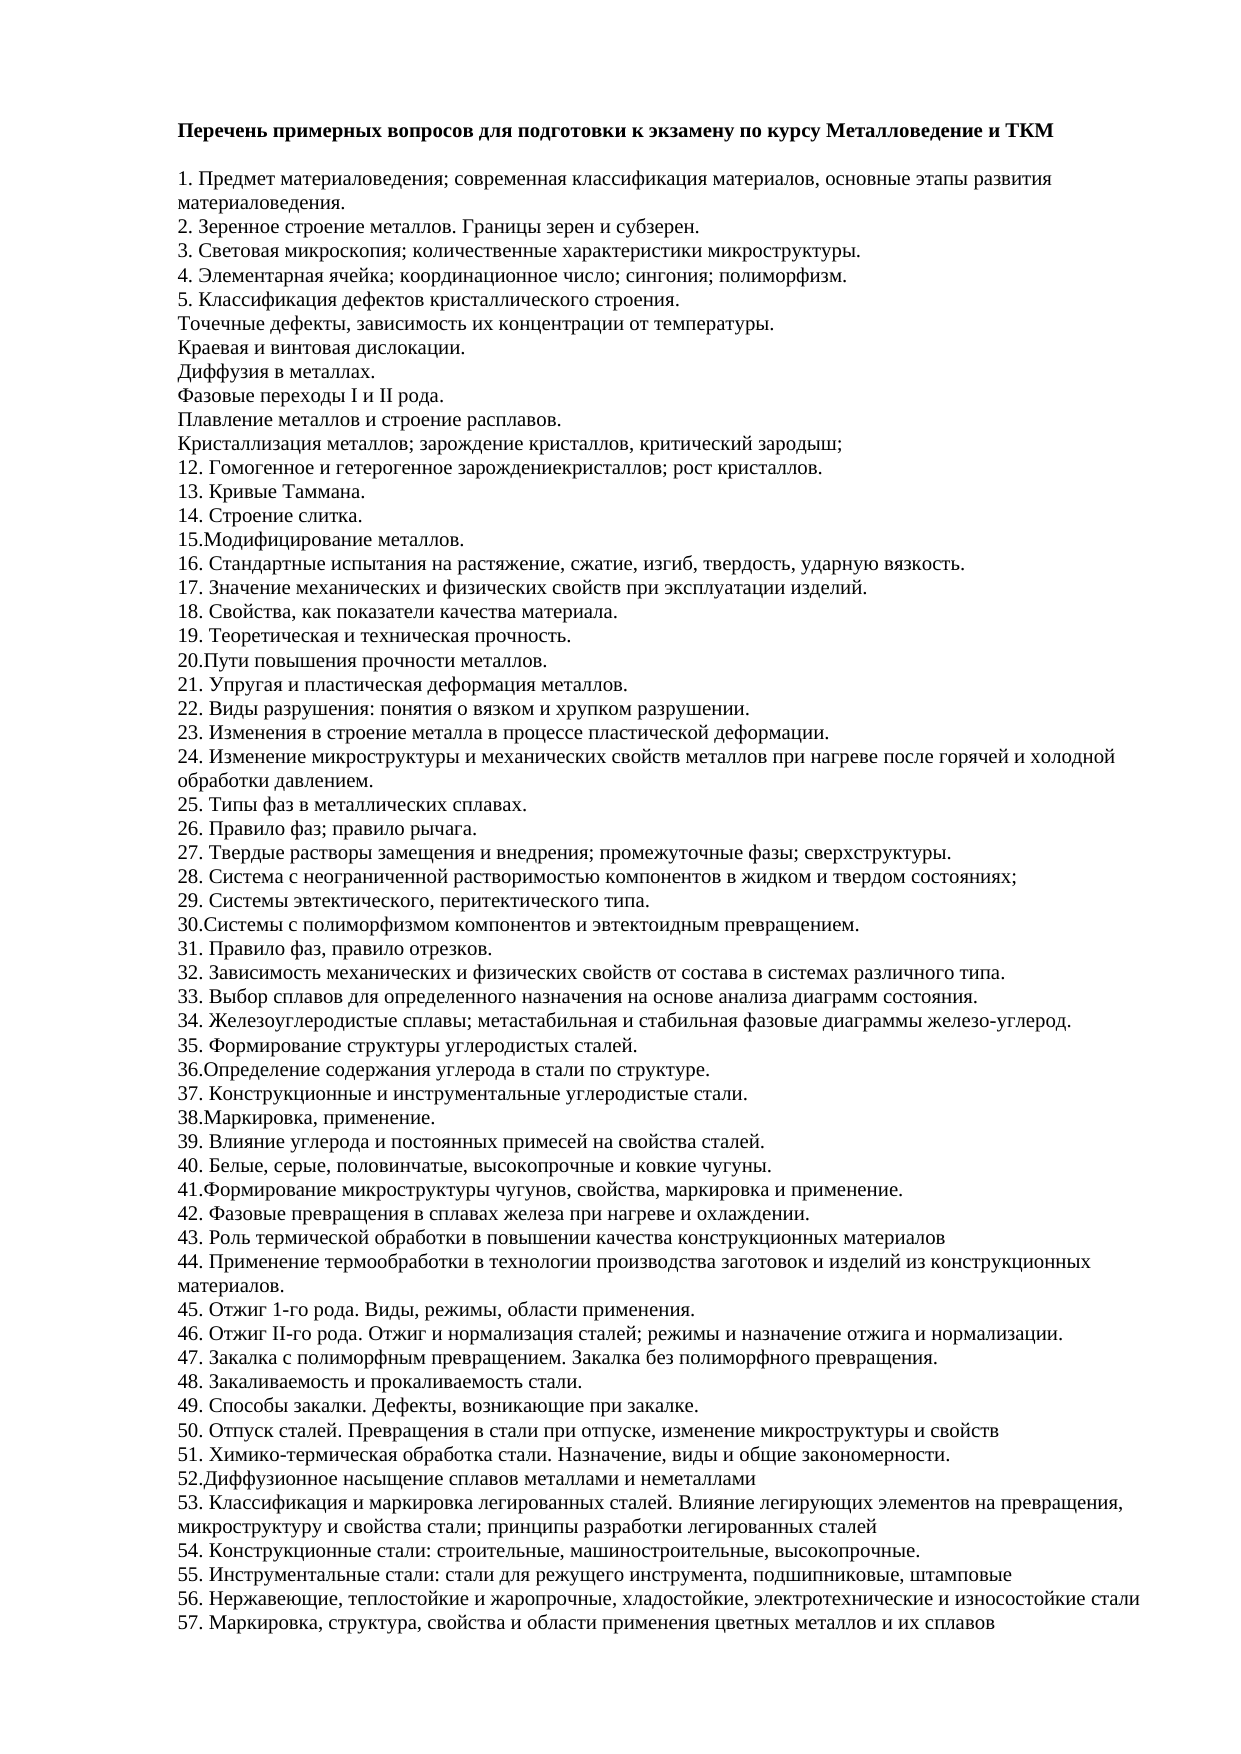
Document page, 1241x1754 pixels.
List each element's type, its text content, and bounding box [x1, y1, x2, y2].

text 16. Стандартные испытания на растяжение, сжатие, изгиб, твердость, ударную вязкость. [177, 551, 1152, 575]
text 32. Зависимость механических и физических свойств от состава в системах различного типа. [177, 960, 1152, 984]
text 43. Роль термической обработки в повышении качества конструкционных материалов [177, 1225, 1152, 1249]
text 14. Строение слитка. [177, 503, 1152, 527]
text 20.Пути повышения прочности металлов. [177, 647, 1152, 672]
text 2. Зеренное строение металлов. Границы зерен и субзерен. [177, 214, 1152, 238]
text 5. Классификация дефектов кристаллического строения. [177, 287, 1152, 311]
text 44. Применение термообработки в технологии производства заготовок и изделий из конструкционных материалов. [177, 1249, 1152, 1297]
text 45. Отжиг 1-го рода. Виды, режимы, области применения. [177, 1297, 1152, 1321]
text 56. Нержавеющие, теплостойкие и жаропрочные, хладостойкие, электротехнические и износостойкие стали [177, 1586, 1152, 1610]
text Точечные дефекты, зависимость их концентрации от температуры. [177, 311, 1152, 335]
text 26. Правило фаз; правило рычага. [177, 816, 1152, 840]
text 29. Системы эвтектического, перитектического типа. [177, 888, 1152, 912]
text 41.Формирование микроструктуры чугунов, свойства, маркировка и применение. [177, 1177, 1152, 1201]
text 31. Правило фаз, правило отрезков. [177, 936, 1152, 960]
text Плавление металлов и строение расплавов. [177, 407, 1152, 431]
text 23. Изменения в строение металла в процессе пластической деформации. [177, 720, 1152, 744]
text 53. Классификация и маркировка легированных сталей. Влияние легирующих элементов на превращения, микроструктуру и свойства стали; принципы разработки легированных сталей [177, 1490, 1152, 1538]
text 27. Твердые растворы замещения и внедрения; промежуточные фазы; сверхструктуры. [177, 840, 1152, 864]
text 15.Модифицирование металлов. [177, 527, 1152, 551]
text 38.Маркировка, применение. [177, 1105, 1152, 1129]
text 28. Система с неограниченной растворимостью компонентов в жидком и твердом состояниях; [177, 864, 1152, 888]
text 3. Световая микроскопия; количественные характеристики микроструктуры. [177, 238, 1152, 262]
text 48. Закаливаемость и прокаливаемость стали. [177, 1369, 1152, 1393]
text 54. Конструкционные стали: строительные, машиностроительные, высокопрочные. [177, 1538, 1152, 1562]
text 18. Свойства, как показатели качества материала. [177, 599, 1152, 623]
text 51. Химико-термическая обработка стали. Назначение, виды и общие закономерности. [177, 1442, 1152, 1466]
text 13. Кривые Таммана. [177, 479, 1152, 503]
text 21. Упругая и пластическая деформация металлов. [177, 672, 1152, 696]
text 33. Выбор сплавов для определенного назначения на основе анализа диаграмм состояния. [177, 984, 1152, 1008]
text 40. Белые, серые, половинчатые, высокопрочные и ковкие чугуны. [177, 1153, 1152, 1177]
text 34. Железоуглеродистые сплавы; метастабильная и стабильная фазовые диаграммы железо-углерод. [177, 1008, 1152, 1032]
text Фазовые переходы I и II рода. [177, 383, 1152, 407]
text 47. Закалка с полиморфным превращением. Закалка без полиморфного превращения. [177, 1345, 1152, 1369]
text 50. Отпуск сталей. Превращения в стали при отпуске, изменение микроструктуры и свойств [177, 1417, 1152, 1442]
text Краевая и винтовая дислокации. [177, 335, 1152, 359]
text Перечень примерных вопросов для подготовки к экзамену по курсу Металловедение и ТКМ [177, 118, 1152, 142]
text 36.Определение содержания углерода в стали по структуре. [177, 1057, 1152, 1081]
text 55. Инструментальные стали: стали для режущего инструмента, подшипниковые, штамповые [177, 1562, 1152, 1586]
text 39. Влияние углерода и постоянных примесей на свойства сталей. [177, 1129, 1152, 1153]
text 1. Предмет материаловедения; современная классификация материалов, основные этапы развития материаловедения. [177, 166, 1152, 214]
text Диффузия в металлах. [177, 359, 1152, 383]
text 46. Отжиг II-го рода. Отжиг и нормализация сталей; режимы и назначение отжига и нормализации. [177, 1321, 1152, 1345]
text 30.Системы с полиморфизмом компонентов и эвтектоидным превращением. [177, 912, 1152, 936]
text Кристаллизация металлов; зарождение кристаллов, критический зародыш; [177, 431, 1152, 455]
text 24. Изменение микроструктуры и механических свойств металлов при нагреве после горячей и холодной обработки давлением. [177, 744, 1152, 792]
text 52.Диффузионное насыщение сплавов металлами и неметаллами [177, 1466, 1152, 1490]
text 37. Конструкционные и инструментальные углеродистые стали. [177, 1081, 1152, 1105]
text 4. Элементарная ячейка; координационное число; сингония; полиморфизм. [177, 262, 1152, 287]
text 19. Теоретическая и техническая прочность. [177, 623, 1152, 647]
text 12. Гомогенное и гетерогенное зарождениекристаллов; рост кристаллов. [177, 455, 1152, 479]
text 42. Фазовые превращения в сплавах железа при нагреве и охлаждении. [177, 1201, 1152, 1225]
text 49. Способы закалки. Дефекты, возникающие при закалке. [177, 1393, 1152, 1417]
text 35. Формирование структуры углеродистых сталей. [177, 1032, 1152, 1057]
text 17. Значение механических и физических свойств при эксплуатации изделий. [177, 575, 1152, 599]
text 25. Типы фаз в металлических сплавах. [177, 792, 1152, 816]
text 57. Маркировка, структура, свойства и области применения цветных металлов и их сплавов [177, 1610, 1152, 1634]
text 22. Виды разрушения: понятия о вязком и хрупком разрушении. [177, 696, 1152, 720]
